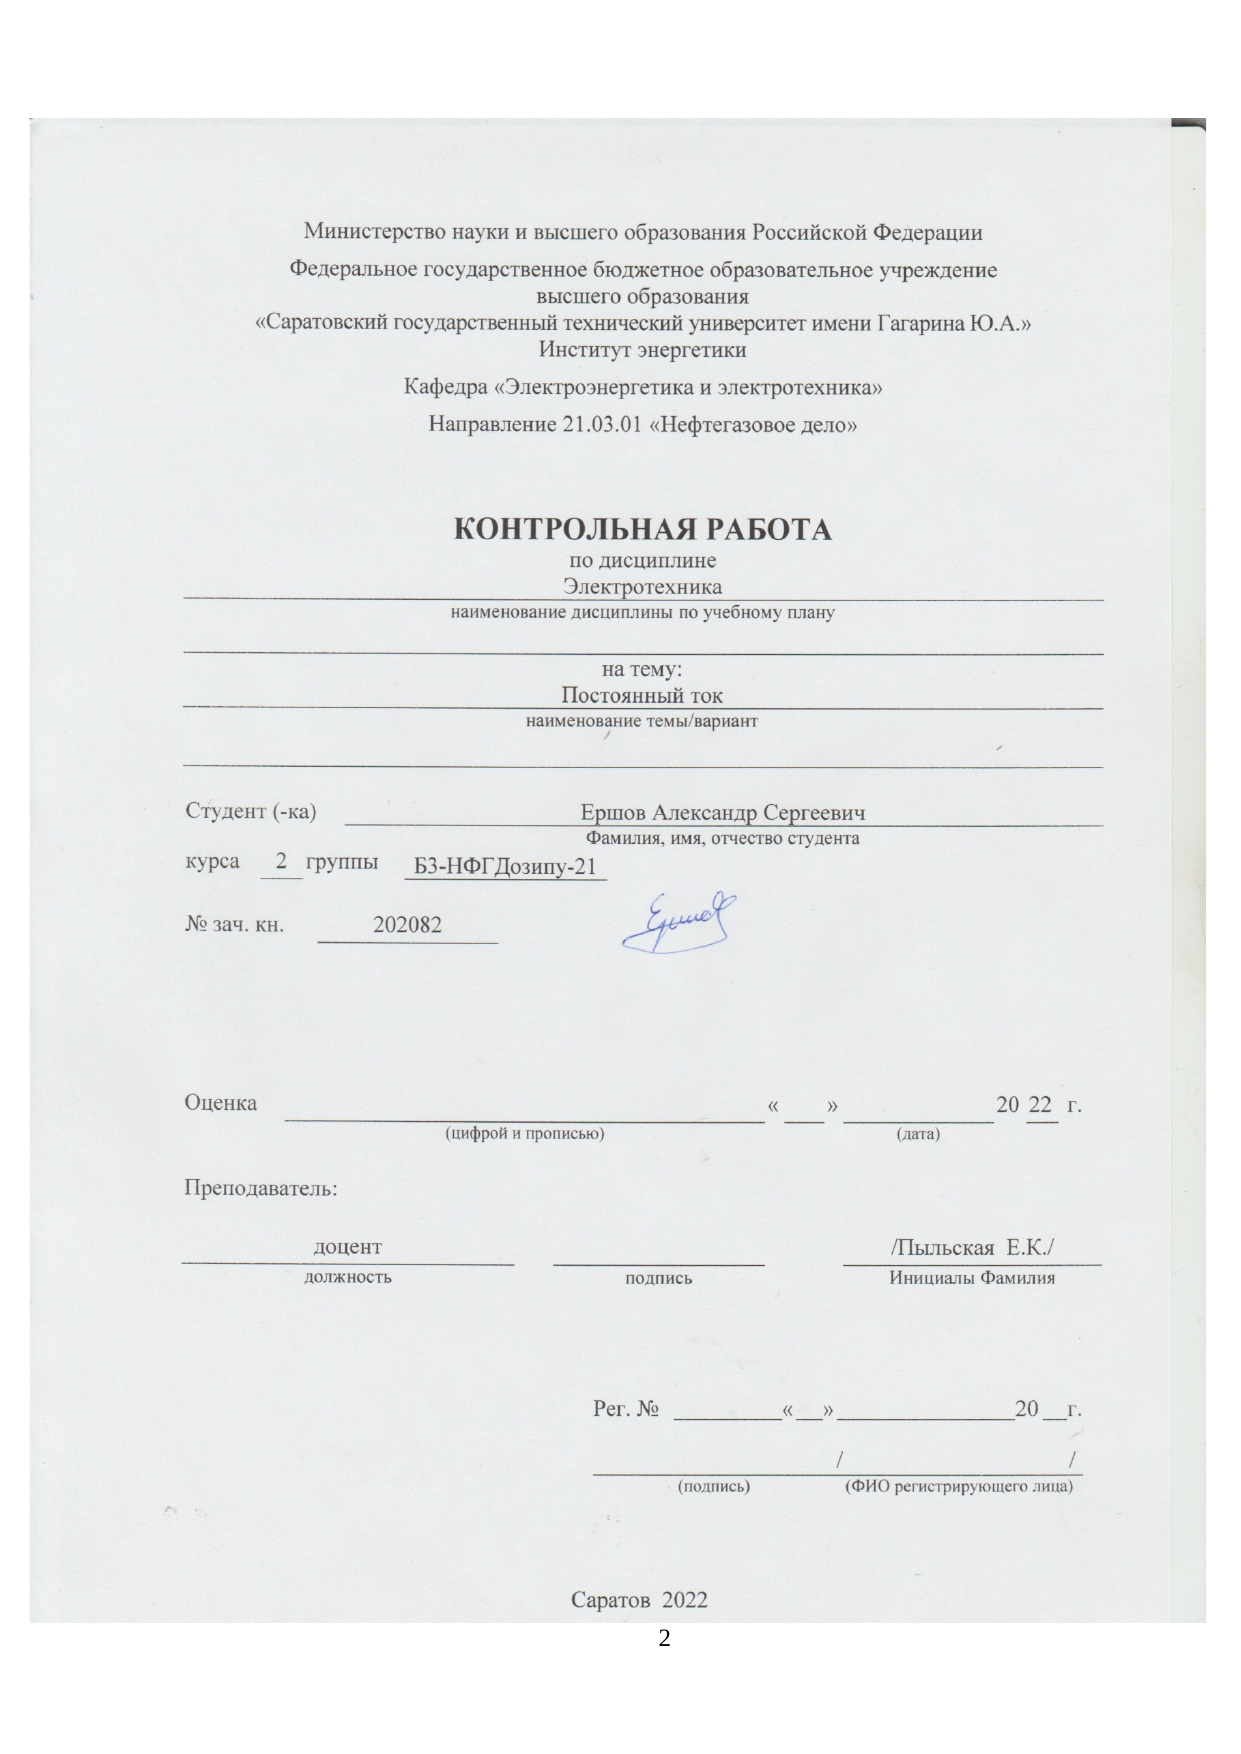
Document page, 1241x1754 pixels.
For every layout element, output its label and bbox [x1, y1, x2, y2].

picture [29, 118, 1207, 1623]
